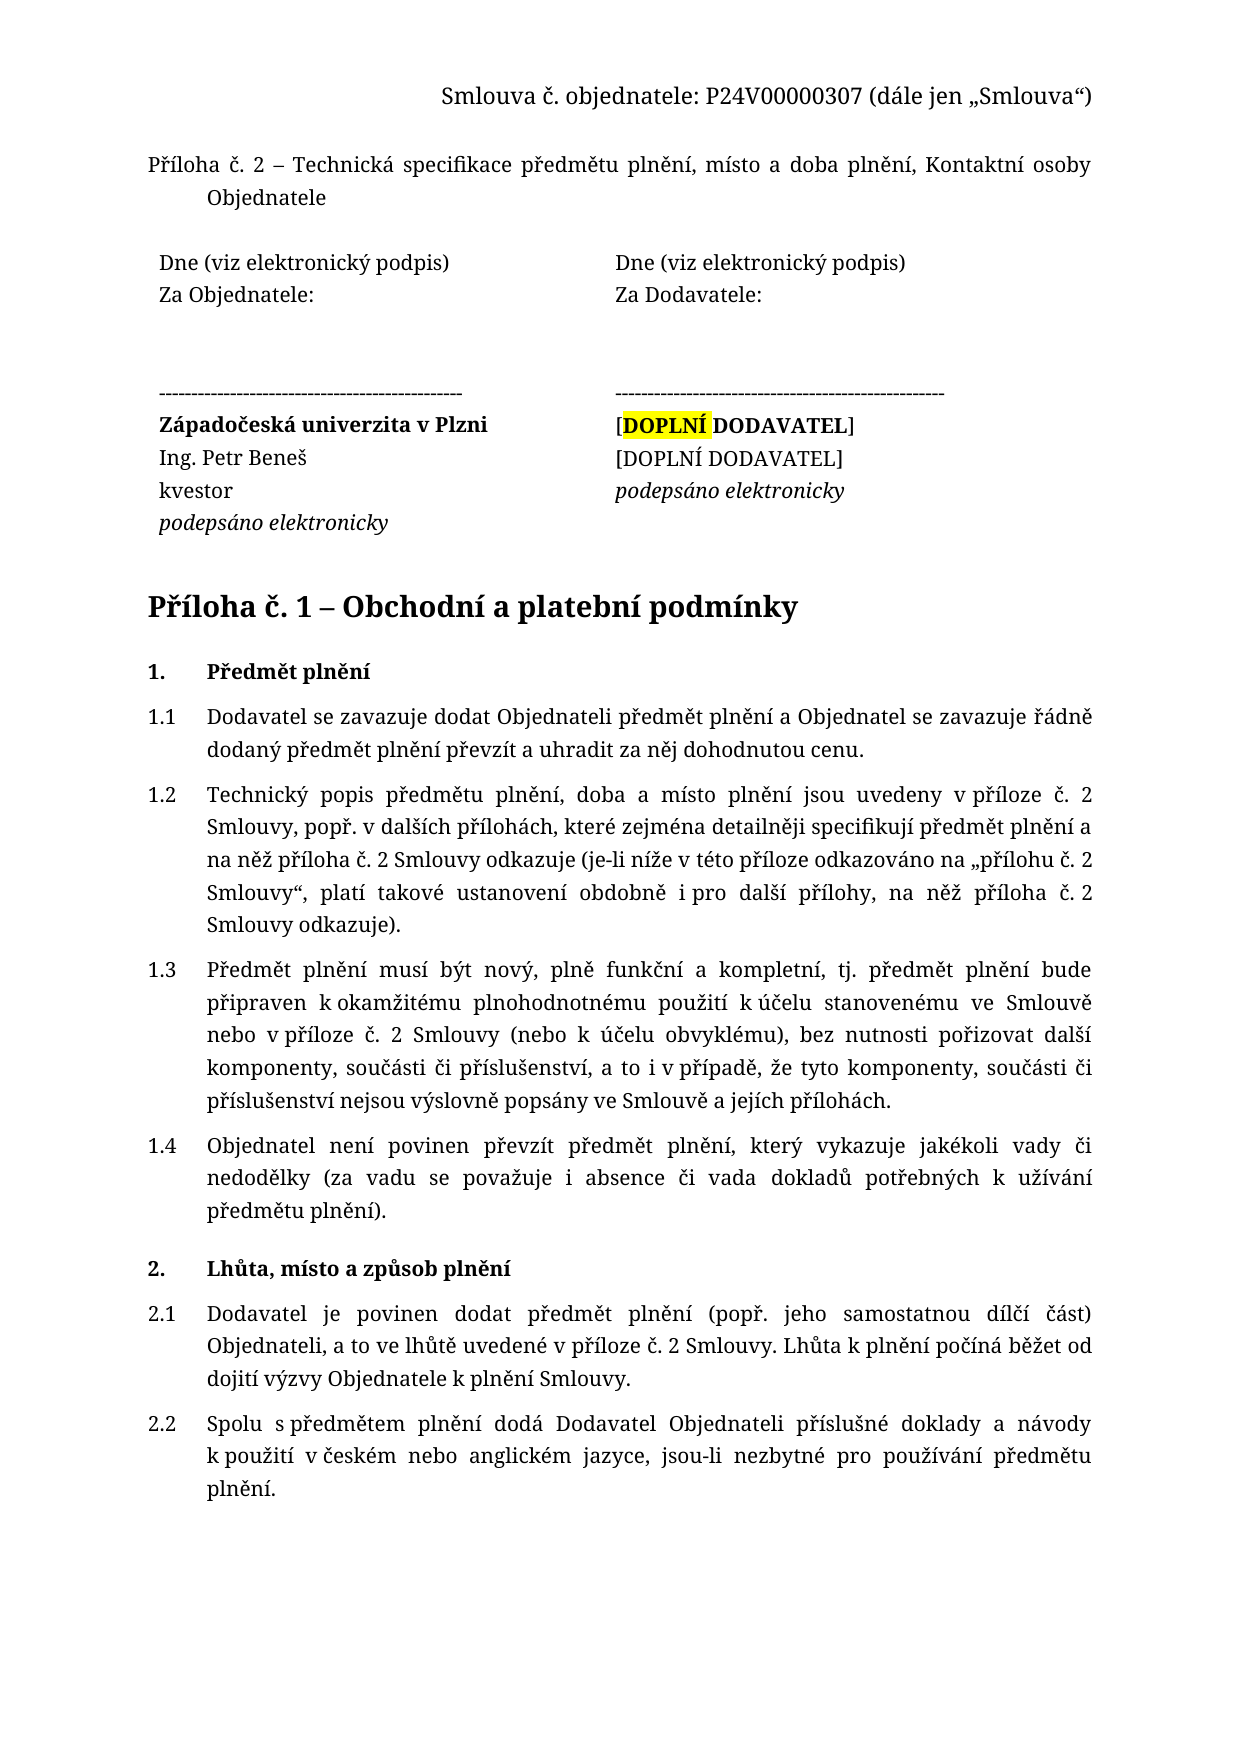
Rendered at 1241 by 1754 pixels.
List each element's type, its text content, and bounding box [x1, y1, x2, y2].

list Předmět plnění musí být nový, plně funkční a kompletní, tj. předmět plnění bude připraven k okamžitému plnohodnotnému použití k účelu stanovenému ve Smlouvě nebo v příloze č. 2 Smlouvy (nebo k účelu obvyklému), bez nutnosti pořizovat další komponenty, součásti či příslušenství, a to i v případě, že tyto komponenty, součásti či příslušenství nejsou výslovně popsány ve Smlouvě a jejích přílohách. [148, 955, 1093, 1114]
list Technický popis předmětu plnění, doba a místo plnění jsou uvedeny v příloze č. 2 Smlouvy, popř. v dalších přílohách, které zejména detailněji specifikují předmět plnění a na něž příloha č. 2 Smlouvy odkazuje (je-li níže v této příloze odkazováno na „přílohu č. 2 Smlouvy“, platí takové ustanovení obdobně i pro další přílohy, na něž příloha č. 2 Smlouvy odkazuje). [148, 780, 1093, 939]
list Lhůta, místo a způsob plnění [148, 1254, 1093, 1282]
text Příloha č. 1 – Obchodní a platební podmínky [148, 541, 1093, 626]
text Příloha č. 2 – Technická specifikace předmětu plnění, místo a doba plnění, Kontaktní osoby Objednatele [148, 150, 1093, 211]
list Dodavatel je povinen dodat předmět plnění (popř. jeho samostatnou dílčí část) Objednateli, a to ve lhůtě uvedené v příloze č. 2 Smlouvy. Lhůta k plnění počíná běžet od dojití výzvy Objednatele k plnění Smlouvy. [148, 1299, 1093, 1392]
table_header Dne (viz elektronický podpis) Za Dodavatele: --------------------------------------------------- [DOPLNÍ DODAVATEL] [DOPLNÍ DODAVATEL] podepsáno elektronicky [604, 215, 1060, 541]
list Objednatel není povinen převzít předmět plnění, který vykazuje jakékoli vady či nedodělky (za vadu se považuje i absence či vada dokladů potřebných k užívání předmětu plnění). [148, 1131, 1093, 1224]
list Dodavatel se zavazuje dodat Objednateli předmět plnění a Objednatel se zavazuje řádně dodaný předmět plnění převzít a uhradit za něj dohodnutou cenu. [148, 702, 1093, 763]
list Spolu s předmětem plnění dodá Dodavatel Objednateli příslušné doklady a návody k použití v českém nebo anglickém jazyce, jsou-li nezbytné pro používání předmětu plnění. [148, 1409, 1093, 1503]
list Předmět plnění [148, 657, 1093, 685]
table_header Dne (viz elektronický podpis) Za Objednatele: ----------------------------------------------- Západočeská univerzita v Plzni Ing. Petr Beneš kvestor podepsáno elektronicky [148, 215, 604, 541]
